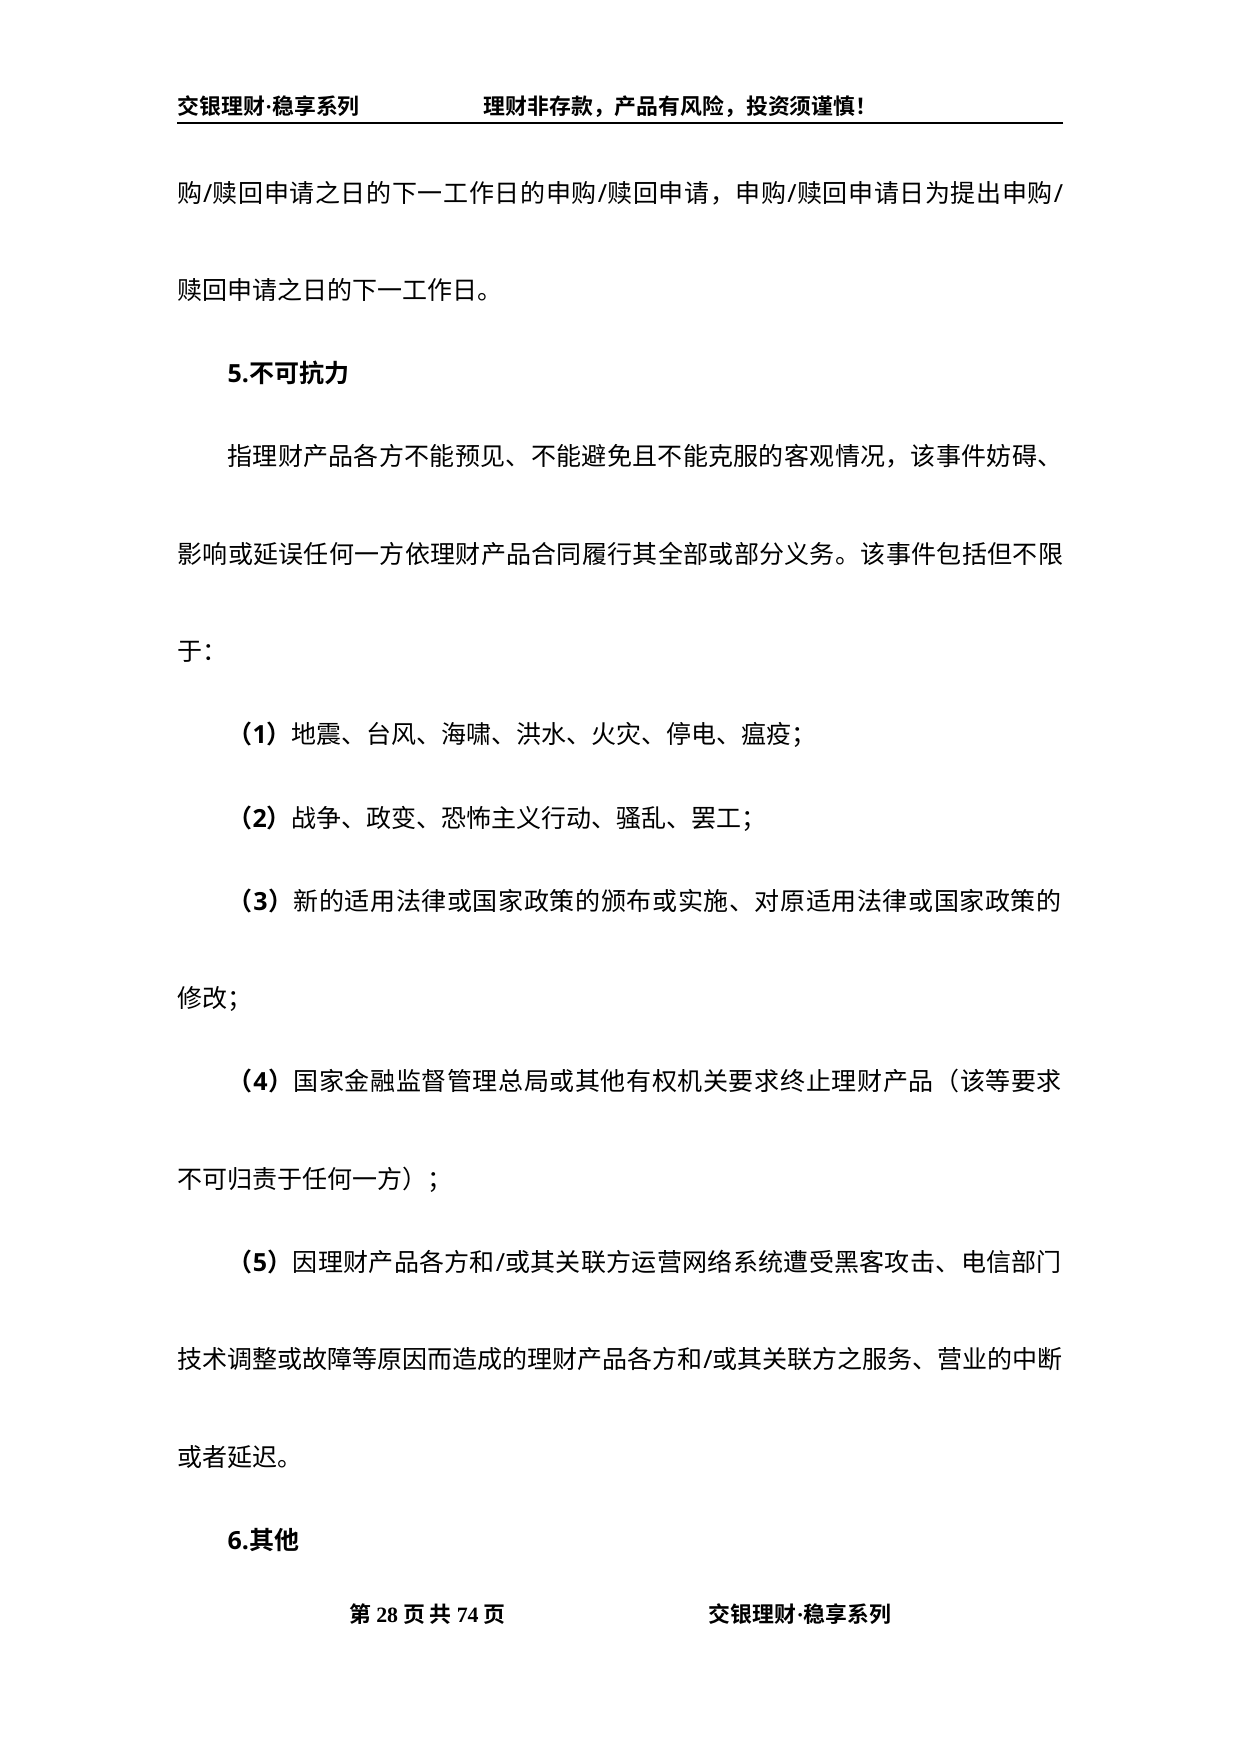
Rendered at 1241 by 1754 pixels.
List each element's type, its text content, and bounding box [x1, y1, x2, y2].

text （5）因理财产品各方和/或其关联方运营网络系统遭受黑客攻击、电信部门技术调整或故障等原因而造成的理财产品各方和/或其关联方之服务、营业的中断或者延迟。 [177, 1228, 1063, 1488]
text 5.不可抗力 [177, 339, 1063, 404]
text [177, 159, 1063, 321]
text 指理财产品各方不能预见、不能避免且不能克服的客观情况，该事件妨碍、影响或延误任何一方依理财产品合同履行其全部或部分义务。该事件包括但不限于： [177, 422, 1063, 682]
text （2）战争、政变、恐怖主义行动、骚乱、罢工； [177, 784, 1063, 849]
text （3）新的适用法律或国家政策的颁布或实施、对原适用法律或国家政策的修改； [177, 867, 1063, 1029]
text （1）地震、台风、海啸、洪水、火灾、停电、瘟疫； [177, 701, 1063, 766]
text 6.其他 [177, 1506, 1063, 1571]
text （4）国家金融监督管理总局或其他有权机关要求终止理财产品（该等要求不可归责于任何一方）； [177, 1047, 1063, 1210]
